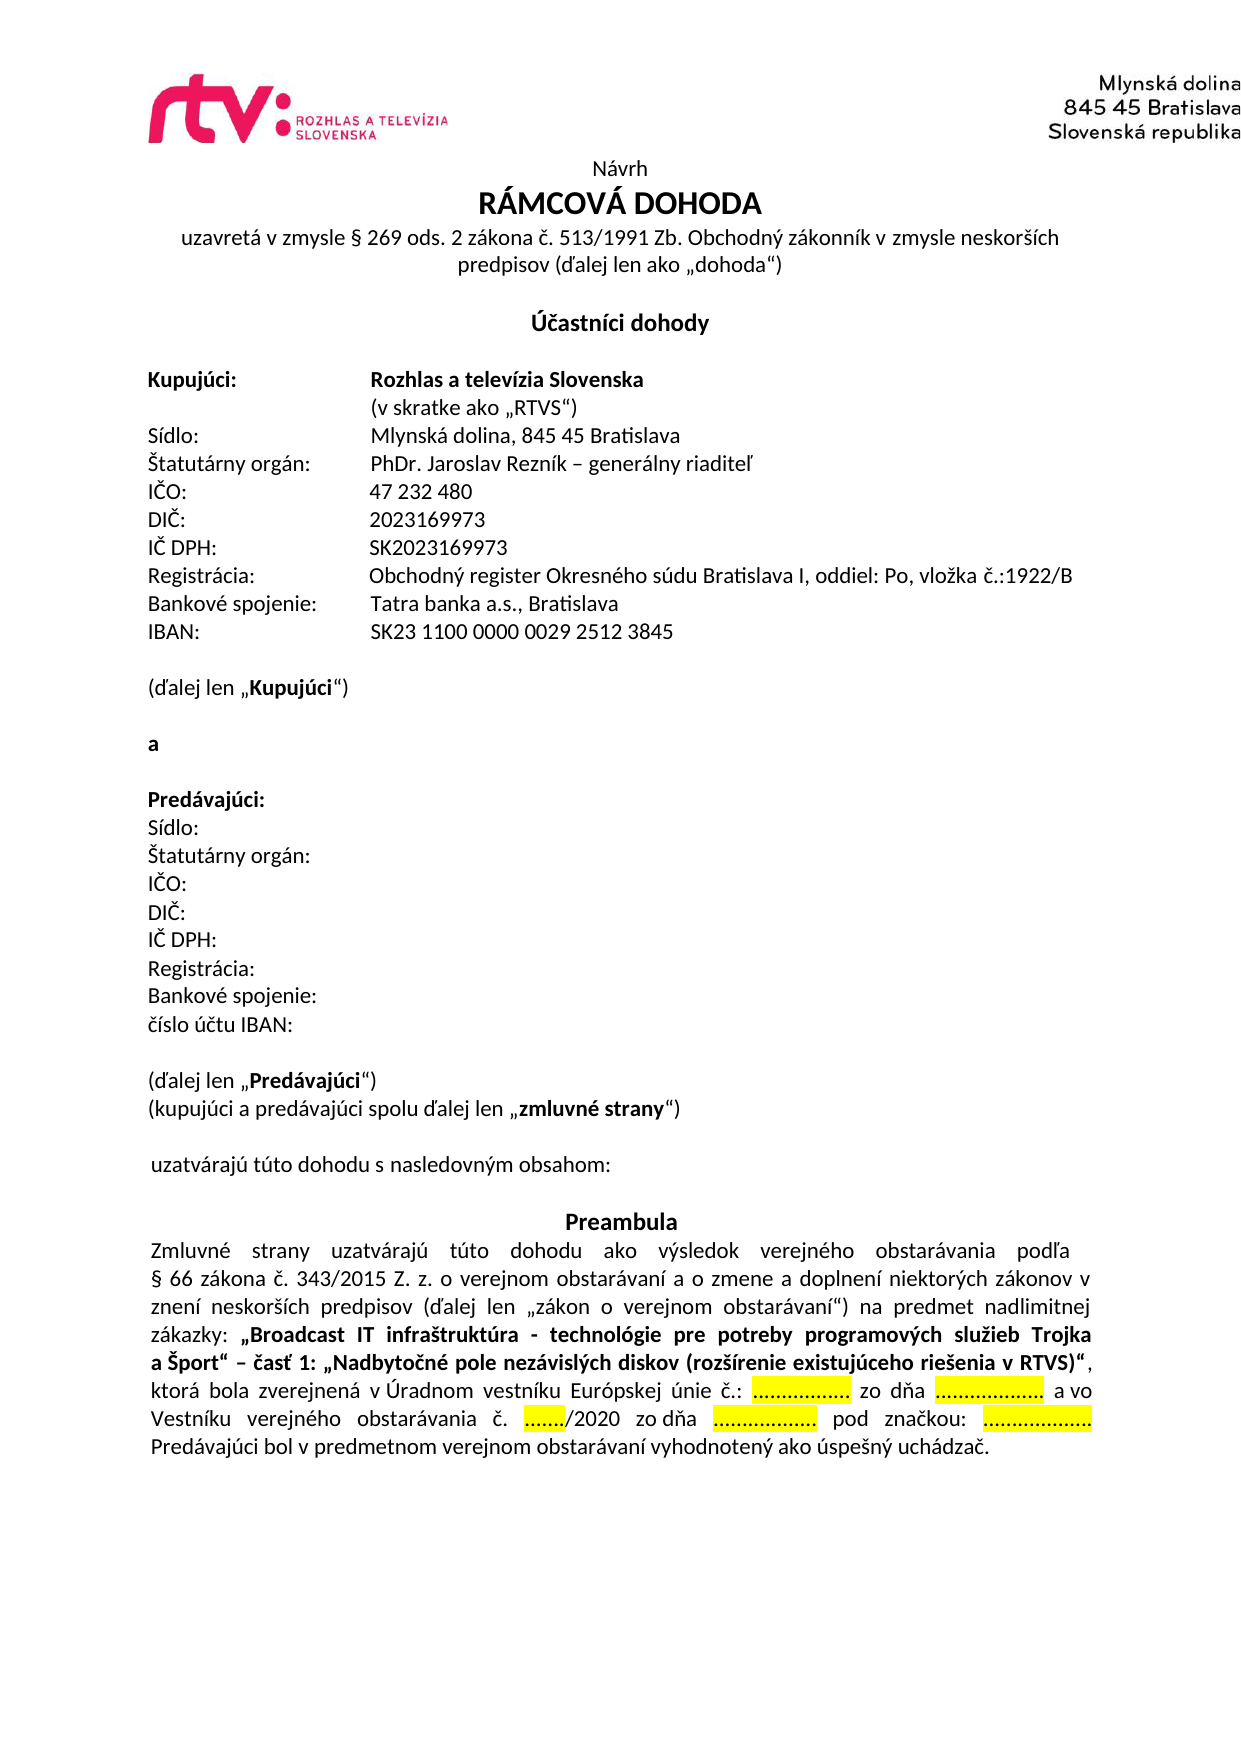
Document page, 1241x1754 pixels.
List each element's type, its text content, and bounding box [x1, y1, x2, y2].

text Návrh [148, 154, 1093, 182]
text číslo účtu IBAN: [148, 1010, 1093, 1038]
text Štatutárny orgán: PhDr. Jaroslav Rezník – generálny riaditeľ [148, 449, 1093, 477]
text a [148, 729, 1093, 757]
text IČ DPH: [148, 926, 1093, 954]
text DIČ: 2023169973 [148, 505, 1093, 533]
text RÁMCOVÁ DOHODA [148, 182, 1093, 223]
text Bankové spojenie: Tatra banka a.s., Bratislava [148, 589, 1093, 617]
text Bankové spojenie: [148, 982, 1093, 1010]
text Štatutárny orgán: [148, 842, 1093, 869]
text Sídlo: Mlynská dolina, 845 45 Bratislava [148, 421, 1093, 449]
text IČO: [148, 869, 1093, 898]
text (v skratke ako „RTVS“) [148, 393, 1093, 421]
text Registrácia: Obchodný register Okresného súdu Bratislava I, oddiel: Po, vložka č.:1922/B [148, 561, 1093, 589]
text IČ DPH: SK2023169973 [148, 533, 1093, 561]
text IBAN: SK23 1100 0000 0029 2512 3845 [148, 617, 1093, 645]
text IČO: 47 232 480 [148, 477, 1093, 505]
text uzavretá v zmysle § 269 ods. 2 zákona č. 513/1991 Zb. Obchodný zákonník v zmysle neskorších predpisov (ďalej len ako „dohoda“) [148, 223, 1093, 279]
text Registrácia: [148, 954, 1093, 982]
text Zmluvné strany uzatvárajú túto dohodu ako výsledok verejného obstarávania podľa § 66 zákona č. 343/2015 Z. z. o verejnom obstarávaní a o zmene a doplnení niektorých zákonov v znení neskorších predpisov (ďalej len „zákon o verejnom obstarávaní“) na predmet nadlimitnej zákazky: „Broadcast IT infraštruktúra - technológie pre potreby programových služieb Trojka a Šport“ – časť 1: „Nadbytočné pole nezávislých diskov (rozšírenie existujúceho riešenia v RTVS)“, ktorá bola zverejnená v Úradnom vestníku Európskej únie č.: ................. zo dňa ................... a vo Vestníku verejného obstarávania č. ......./2020 zo dňa .................. pod značkou: ................... Predávajúci bol v predmetnom verejnom obstarávaní vyhodnotený ako úspešný uchádzač. [151, 1236, 1093, 1461]
text Predávajúci: [148, 786, 1093, 813]
text Sídlo: [148, 813, 1093, 842]
text Preambula [151, 1206, 1093, 1236]
text Účastníci dohody [148, 307, 1093, 337]
text Kupujúci: Rozhlas a televízia Slovenska [148, 365, 1093, 393]
text DIČ: [148, 898, 1093, 926]
text (ďalej len „Predávajúci“) [148, 1066, 1093, 1094]
text (ďalej len „Kupujúci“) [148, 673, 1093, 701]
text (kupujúci a predávajúci spolu ďalej len „zmluvné strany“) [148, 1094, 1093, 1122]
text uzatvárajú túto dohodu s nasledovným obsahom: [151, 1150, 1093, 1178]
